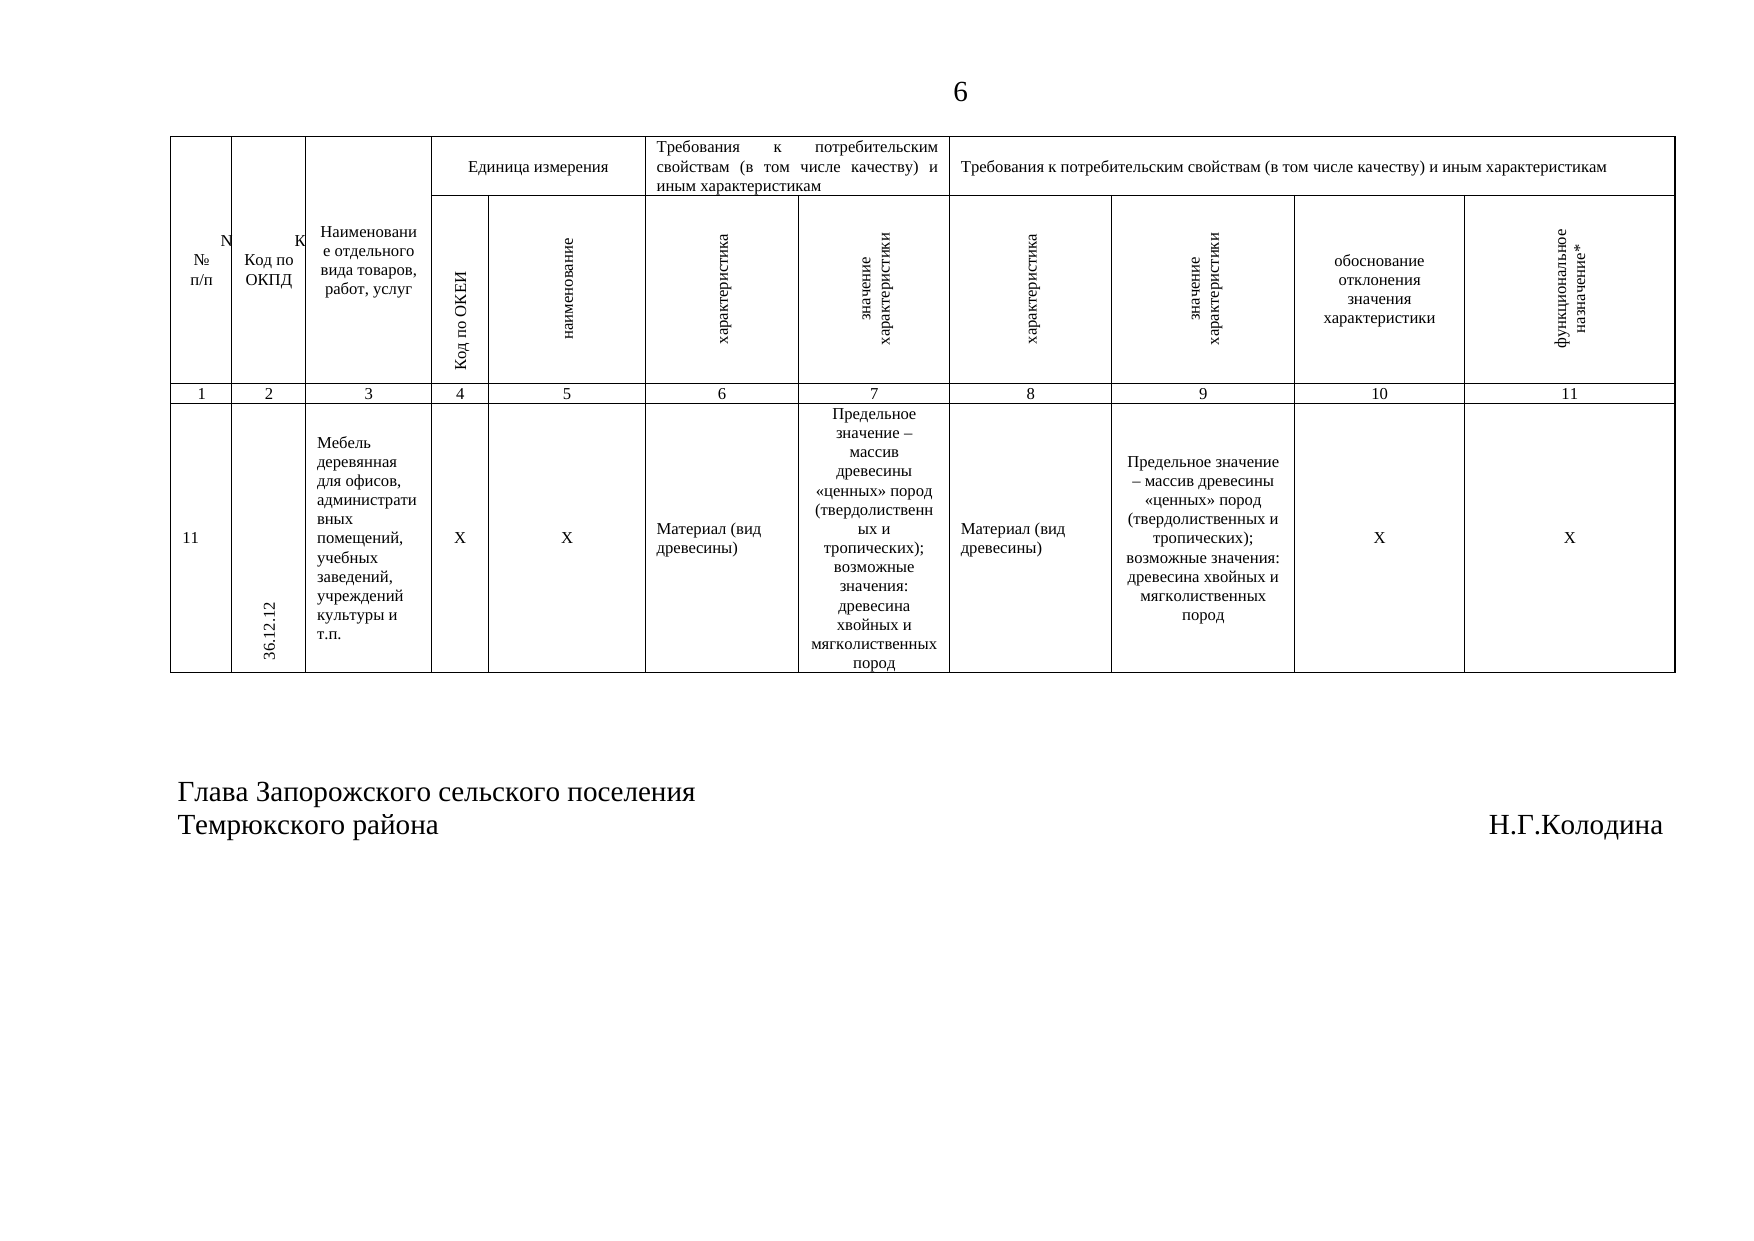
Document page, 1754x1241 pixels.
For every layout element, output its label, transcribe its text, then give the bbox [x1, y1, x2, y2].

table_cell наименование [489, 196, 645, 382]
table_header Единица измерения [432, 137, 645, 195]
table_cell Х [1295, 404, 1464, 672]
table_cell 4 [432, 384, 488, 403]
table_cell значение характеристики [799, 196, 949, 382]
text Глава Запорожского сельского поселения [177, 774, 1668, 807]
table_cell 7 [799, 384, 949, 403]
table_header ККод по ОКПД [232, 137, 305, 382]
table_cell 8 [950, 384, 1111, 403]
table_cell характеристика [950, 196, 1111, 382]
table_cell функциональное назначение* [1465, 196, 1674, 382]
table_cell значение характеристики [1112, 196, 1294, 382]
table_cell Материал (вид древесины) [646, 404, 798, 672]
table_cell 11 [1465, 384, 1674, 403]
text Темрюкского района Н.Г.Колодина [177, 807, 1668, 841]
table_cell 6 [646, 384, 798, 403]
table_header Наименование отдельного вида товаров, работ, услуг [306, 137, 431, 382]
table_cell Материал (вид древесины) [950, 404, 1111, 672]
table_cell Мебель деревянная для офисов, административных помещений, учебных заведений, учреждений культуры и т.п. [306, 404, 431, 672]
table_header Требования к потребительским свойствам (в том числе качеству) и иным характеристикам [950, 137, 1674, 195]
table_cell 11 [171, 404, 231, 672]
table_cell 1 [171, 384, 231, 403]
table_cell 2 [232, 384, 305, 403]
table_cell Х [489, 404, 645, 672]
table_header N№ п/п [171, 137, 231, 382]
table_cell характеристика [646, 196, 798, 382]
table_cell 3 [306, 384, 431, 403]
table_cell обоснование отклонения значения характеристики [1295, 196, 1464, 382]
table_cell Х [432, 404, 488, 672]
table_cell Предельное значение – массив древесины «ценных» пород (твердолиственных и тропических); возможные значения: древесина хвойных и мягколиственных пород [799, 404, 949, 672]
table_cell 10 [1295, 384, 1464, 403]
table_header Требования к потребительским свойствам (в том числе качеству) и иным характеристикам [646, 137, 949, 195]
table_cell 9 [1112, 384, 1294, 403]
table_cell Предельное значение – массив древесины «ценных» пород (твердолиственных и тропических); возможные значения: древесина хвойных и мягколиственных пород [1112, 404, 1294, 672]
table_cell 5 [489, 384, 645, 403]
table_cell Код по ОКЕИ [432, 196, 488, 382]
table_cell Х [1465, 404, 1674, 672]
table_cell 36.12.12 [232, 404, 305, 672]
